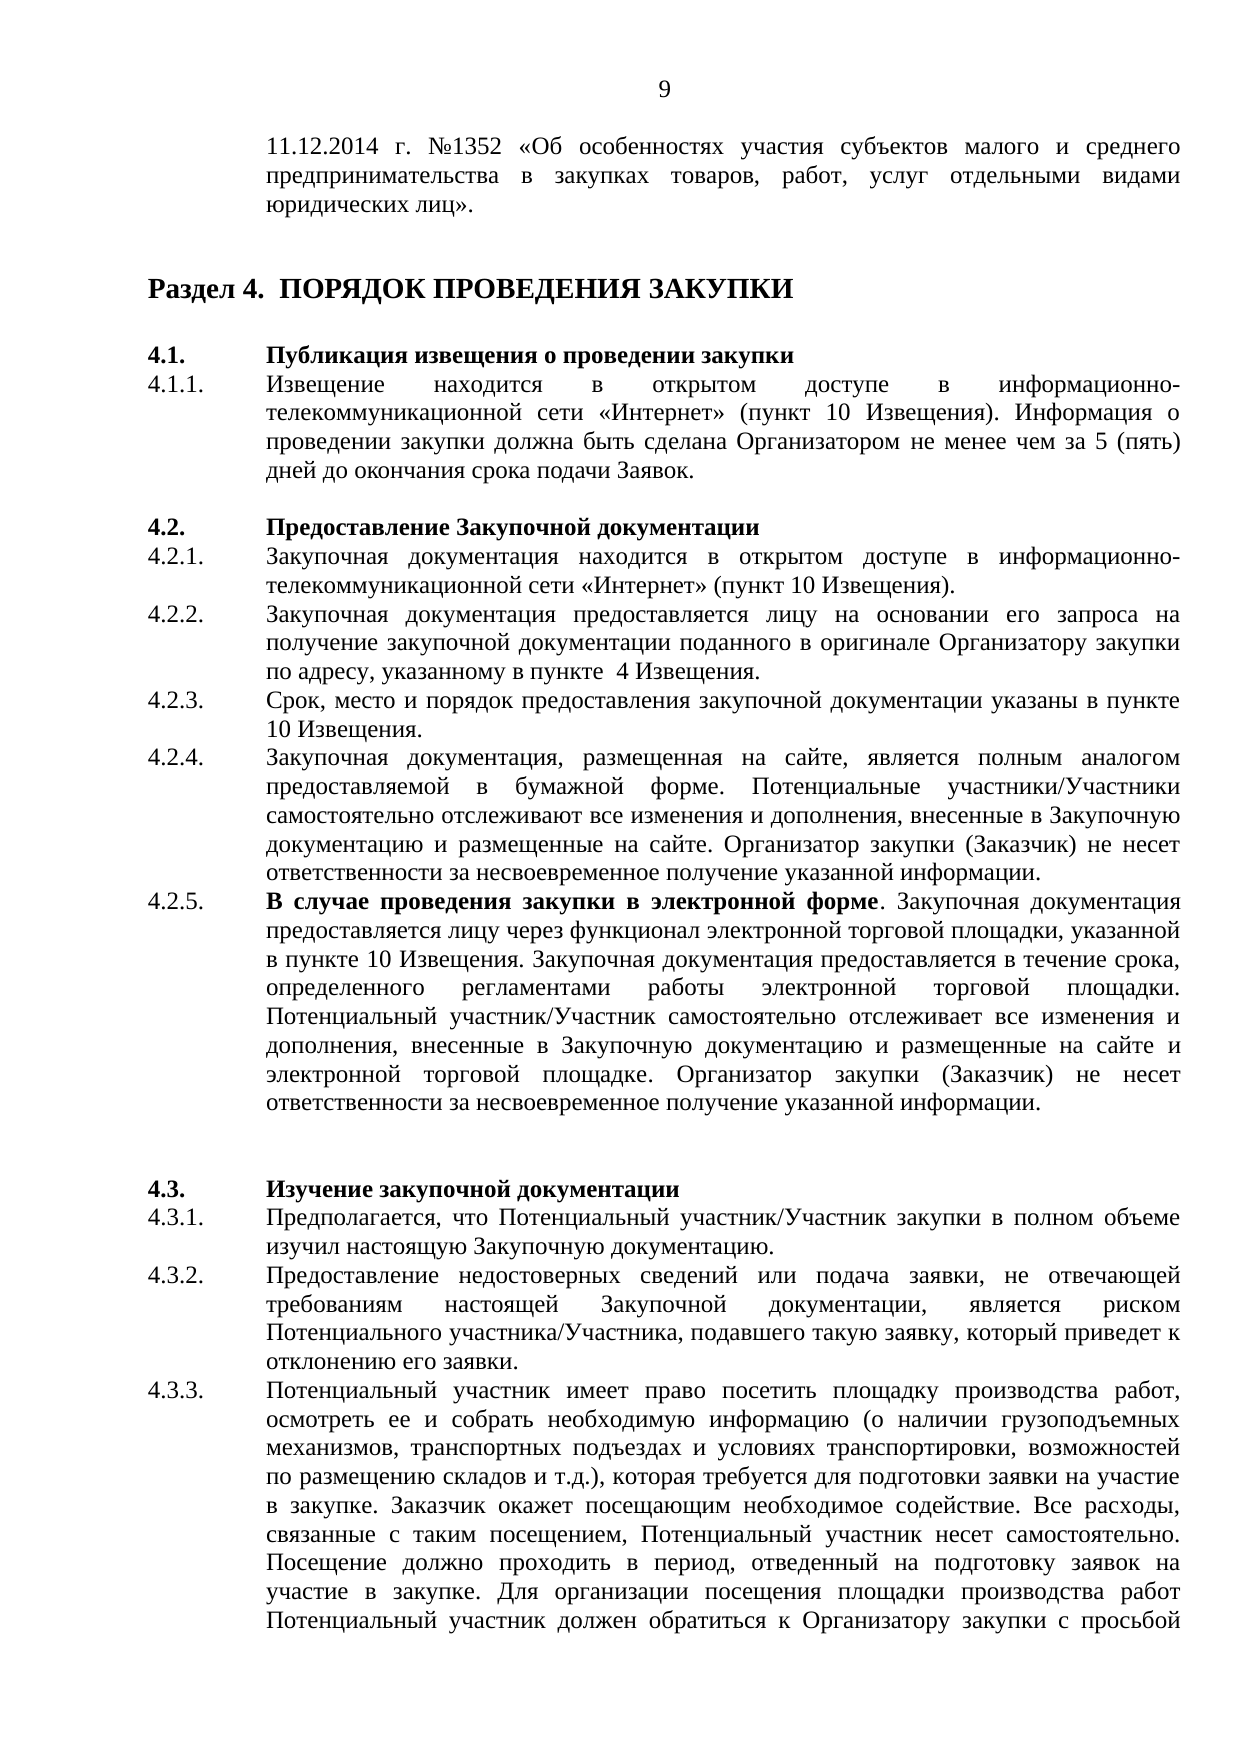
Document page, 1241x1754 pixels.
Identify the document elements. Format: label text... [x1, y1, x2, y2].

list Предоставление Закупочной документации [148, 512, 1181, 541]
list В случае проведения закупки в электронной форме. Закупочная документация предоставляется лицу через функционал электронной торговой площадки, указанной в пункте 10 Извещения. Закупочная документация предоставляется в течение срока, определенного регламентами работы электронной торговой площадки. Потенциальный участник/Участник самостоятельно отслеживает все изменения и дополнения, внесенные в Закупочную документацию и размещенные на сайте и электронной торговой площадке. Организатор закупки (Заказчик) не несет ответственности за несвоевременное получение указанной информации. [148, 886, 1181, 1116]
list Предоставление недостоверных сведений или подача заявки, не отвечающей требованиям настоящей Закупочной документации, является риском Потенциального участника/Участника, подавшего такую заявку, который приведет к отклонению его заявки. [148, 1260, 1181, 1375]
list Закупочная документация предоставляется лицу на основании его запроса на получение закупочной документации поданного в оригинале Организатору закупки по адресу, указанному в пункте 4 Извещения. [148, 599, 1181, 685]
list Предполагается, что Потенциальный участник/Участник закупки в полном объеме изучил настоящую Закупочную документацию. [148, 1202, 1181, 1260]
list Извещение находится в открытом доступе в информационно-телекоммуникационной сети «Интернет» (пункт 10 Извещения). Информация о проведении закупки должна быть сделана Организатором не менее чем за 5 (пять) дней до окончания срока подачи Заявок. [148, 369, 1181, 484]
subtitle Раздел 4. ПОРЯДОК ПРОВЕДЕНИЯ ЗАКУПКИ [148, 271, 1181, 305]
list Публикация извещения о проведении закупки [148, 340, 1181, 369]
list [148, 131, 1181, 218]
list Закупочная документация находится в открытом доступе в информационно-телекоммуникационной сети «Интернет» (пункт 10 Извещения). [148, 541, 1181, 599]
list Закупочная документация, размещенная на сайте, является полным аналогом предоставляемой в бумажной форме. Потенциальные участники/Участники самостоятельно отслеживают все изменения и дополнения, внесенные в Закупочную документацию и размещенные на сайте. Организатор закупки (Заказчик) не несет ответственности за несвоевременное получение указанной информации. [148, 742, 1181, 886]
list Изучение закупочной документации [148, 1174, 1181, 1202]
list Срок, место и порядок предоставления закупочной документации указаны в пункте 10 Извещения. [148, 685, 1181, 742]
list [148, 1375, 1181, 1634]
